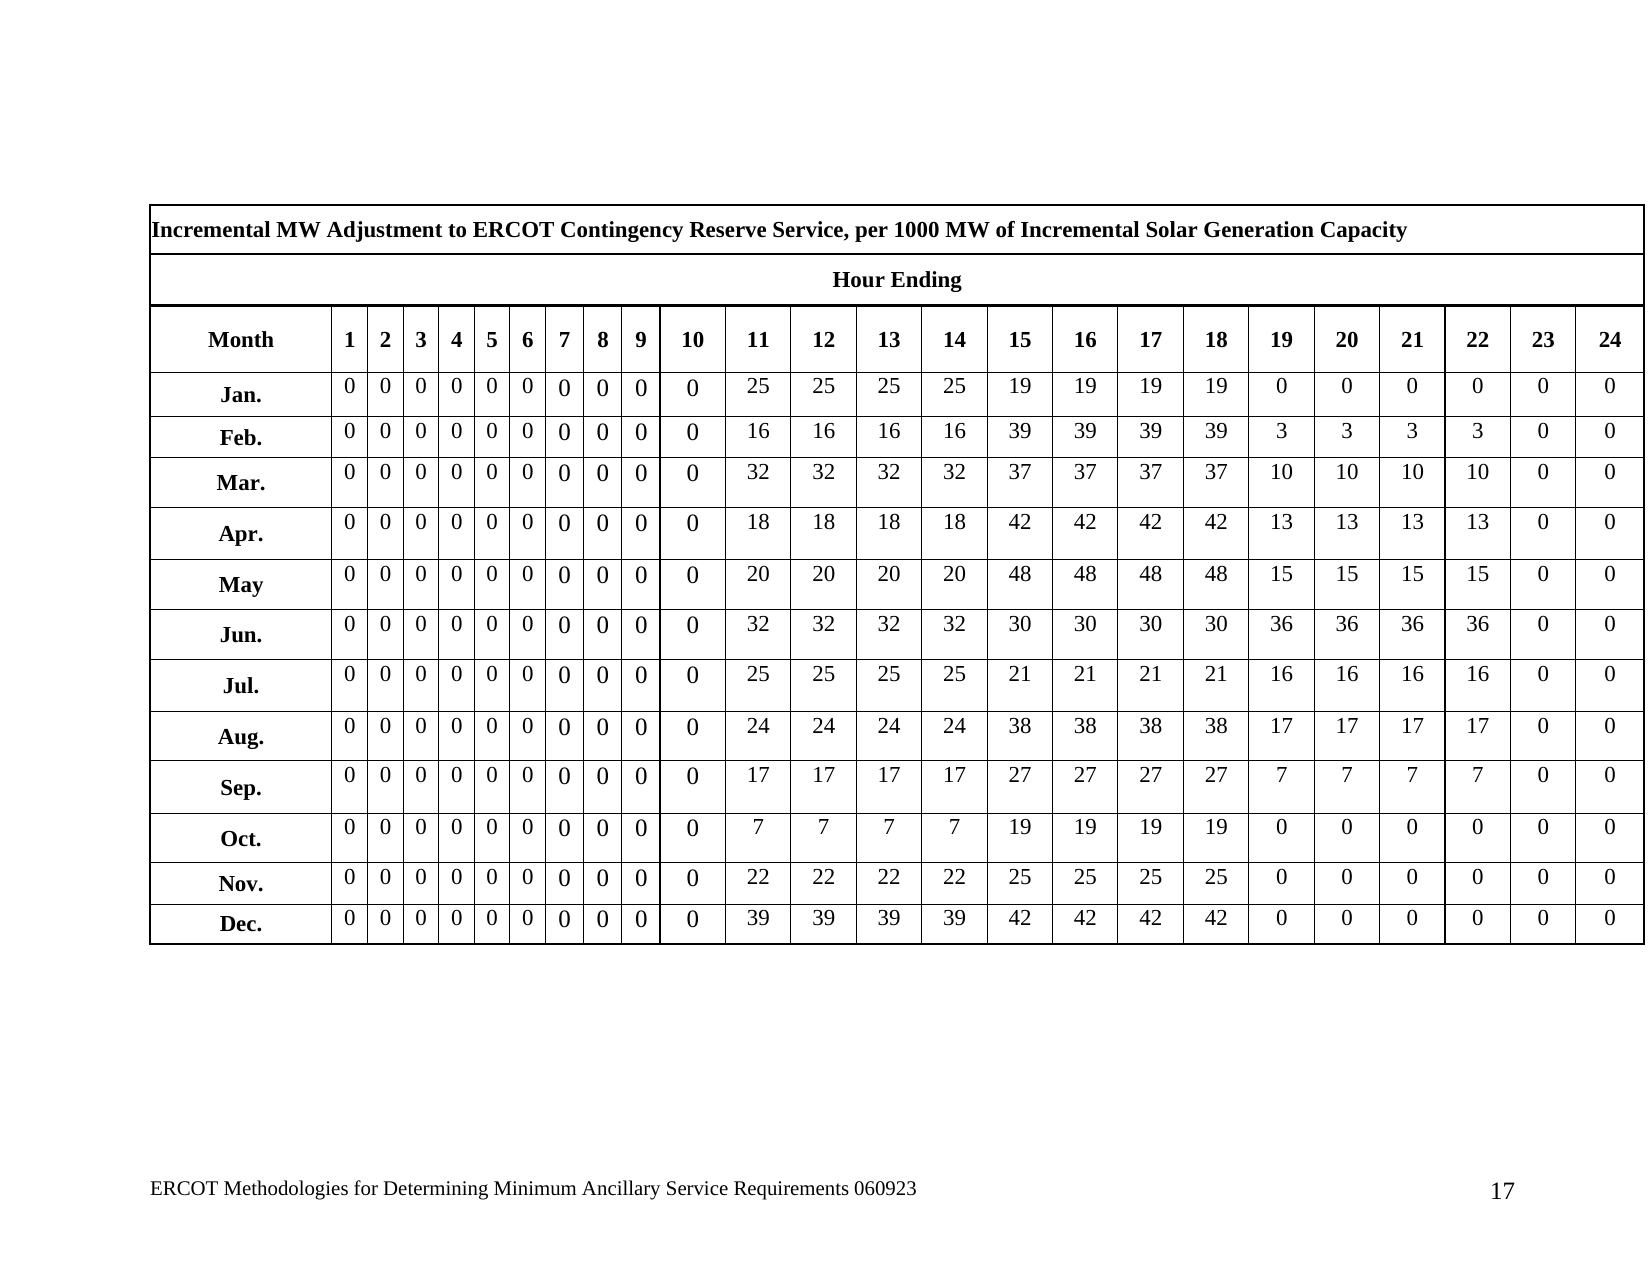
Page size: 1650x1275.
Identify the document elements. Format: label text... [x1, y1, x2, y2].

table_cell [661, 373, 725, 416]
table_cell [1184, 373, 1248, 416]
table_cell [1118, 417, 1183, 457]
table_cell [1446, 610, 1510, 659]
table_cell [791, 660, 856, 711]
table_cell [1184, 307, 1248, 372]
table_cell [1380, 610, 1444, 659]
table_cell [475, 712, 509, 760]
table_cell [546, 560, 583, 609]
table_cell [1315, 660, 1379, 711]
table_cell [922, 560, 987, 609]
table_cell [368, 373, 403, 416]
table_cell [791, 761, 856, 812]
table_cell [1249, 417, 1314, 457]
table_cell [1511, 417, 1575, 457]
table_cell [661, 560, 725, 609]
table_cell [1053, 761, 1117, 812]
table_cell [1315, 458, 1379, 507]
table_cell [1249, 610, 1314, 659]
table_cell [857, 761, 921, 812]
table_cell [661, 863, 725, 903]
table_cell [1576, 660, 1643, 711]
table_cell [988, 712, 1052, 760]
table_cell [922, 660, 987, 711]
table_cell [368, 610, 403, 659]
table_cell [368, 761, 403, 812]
table_cell 7 [546, 307, 583, 372]
table_cell 1 [332, 307, 367, 372]
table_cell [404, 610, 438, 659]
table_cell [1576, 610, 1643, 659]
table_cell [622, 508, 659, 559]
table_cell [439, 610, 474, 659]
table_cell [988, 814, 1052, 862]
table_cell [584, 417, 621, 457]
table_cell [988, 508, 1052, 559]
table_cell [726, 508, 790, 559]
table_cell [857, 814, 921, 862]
table_cell 2 [368, 307, 403, 372]
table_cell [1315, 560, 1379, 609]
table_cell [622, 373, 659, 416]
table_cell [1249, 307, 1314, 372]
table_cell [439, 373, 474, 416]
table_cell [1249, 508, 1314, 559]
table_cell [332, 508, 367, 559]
table_cell 10 [661, 307, 725, 372]
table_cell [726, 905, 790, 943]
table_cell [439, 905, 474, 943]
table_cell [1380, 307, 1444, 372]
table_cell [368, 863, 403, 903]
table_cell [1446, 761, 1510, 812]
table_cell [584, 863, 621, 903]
table_cell 5 [475, 307, 509, 372]
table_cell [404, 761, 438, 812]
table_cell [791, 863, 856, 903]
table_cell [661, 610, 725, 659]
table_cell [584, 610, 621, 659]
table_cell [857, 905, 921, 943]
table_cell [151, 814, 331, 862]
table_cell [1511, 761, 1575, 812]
table_header Incremental MW Adjustment to ERCOT Contingency Reserve Service, per 1000 MW of Incremental Solar Generation Capacity [151, 206, 1643, 253]
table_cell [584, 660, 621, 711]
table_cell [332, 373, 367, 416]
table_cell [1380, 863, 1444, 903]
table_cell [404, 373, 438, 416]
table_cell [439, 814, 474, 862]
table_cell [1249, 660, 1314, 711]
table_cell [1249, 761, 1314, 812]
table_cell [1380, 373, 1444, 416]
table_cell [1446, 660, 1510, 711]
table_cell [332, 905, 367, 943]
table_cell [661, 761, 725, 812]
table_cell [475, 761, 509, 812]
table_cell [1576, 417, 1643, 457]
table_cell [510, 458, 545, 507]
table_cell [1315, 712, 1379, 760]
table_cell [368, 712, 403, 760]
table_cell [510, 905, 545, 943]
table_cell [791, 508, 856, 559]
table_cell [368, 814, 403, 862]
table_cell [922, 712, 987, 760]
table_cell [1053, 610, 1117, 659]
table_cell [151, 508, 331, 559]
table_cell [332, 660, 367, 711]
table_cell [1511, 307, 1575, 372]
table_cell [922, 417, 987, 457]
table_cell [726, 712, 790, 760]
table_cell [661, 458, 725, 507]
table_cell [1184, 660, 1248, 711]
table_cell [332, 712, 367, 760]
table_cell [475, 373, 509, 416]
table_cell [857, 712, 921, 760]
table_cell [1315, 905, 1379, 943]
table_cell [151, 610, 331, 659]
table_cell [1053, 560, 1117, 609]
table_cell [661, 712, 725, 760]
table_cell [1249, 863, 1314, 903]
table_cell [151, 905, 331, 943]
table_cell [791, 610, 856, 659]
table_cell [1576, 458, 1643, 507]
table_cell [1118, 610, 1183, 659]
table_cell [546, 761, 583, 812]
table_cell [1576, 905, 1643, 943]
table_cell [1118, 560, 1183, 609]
table_cell 4 [439, 307, 474, 372]
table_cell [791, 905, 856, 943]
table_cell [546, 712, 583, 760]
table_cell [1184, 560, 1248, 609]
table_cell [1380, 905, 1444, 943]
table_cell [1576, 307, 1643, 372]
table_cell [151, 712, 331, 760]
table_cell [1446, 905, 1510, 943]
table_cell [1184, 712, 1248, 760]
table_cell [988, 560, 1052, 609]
table_cell 6 [510, 307, 545, 372]
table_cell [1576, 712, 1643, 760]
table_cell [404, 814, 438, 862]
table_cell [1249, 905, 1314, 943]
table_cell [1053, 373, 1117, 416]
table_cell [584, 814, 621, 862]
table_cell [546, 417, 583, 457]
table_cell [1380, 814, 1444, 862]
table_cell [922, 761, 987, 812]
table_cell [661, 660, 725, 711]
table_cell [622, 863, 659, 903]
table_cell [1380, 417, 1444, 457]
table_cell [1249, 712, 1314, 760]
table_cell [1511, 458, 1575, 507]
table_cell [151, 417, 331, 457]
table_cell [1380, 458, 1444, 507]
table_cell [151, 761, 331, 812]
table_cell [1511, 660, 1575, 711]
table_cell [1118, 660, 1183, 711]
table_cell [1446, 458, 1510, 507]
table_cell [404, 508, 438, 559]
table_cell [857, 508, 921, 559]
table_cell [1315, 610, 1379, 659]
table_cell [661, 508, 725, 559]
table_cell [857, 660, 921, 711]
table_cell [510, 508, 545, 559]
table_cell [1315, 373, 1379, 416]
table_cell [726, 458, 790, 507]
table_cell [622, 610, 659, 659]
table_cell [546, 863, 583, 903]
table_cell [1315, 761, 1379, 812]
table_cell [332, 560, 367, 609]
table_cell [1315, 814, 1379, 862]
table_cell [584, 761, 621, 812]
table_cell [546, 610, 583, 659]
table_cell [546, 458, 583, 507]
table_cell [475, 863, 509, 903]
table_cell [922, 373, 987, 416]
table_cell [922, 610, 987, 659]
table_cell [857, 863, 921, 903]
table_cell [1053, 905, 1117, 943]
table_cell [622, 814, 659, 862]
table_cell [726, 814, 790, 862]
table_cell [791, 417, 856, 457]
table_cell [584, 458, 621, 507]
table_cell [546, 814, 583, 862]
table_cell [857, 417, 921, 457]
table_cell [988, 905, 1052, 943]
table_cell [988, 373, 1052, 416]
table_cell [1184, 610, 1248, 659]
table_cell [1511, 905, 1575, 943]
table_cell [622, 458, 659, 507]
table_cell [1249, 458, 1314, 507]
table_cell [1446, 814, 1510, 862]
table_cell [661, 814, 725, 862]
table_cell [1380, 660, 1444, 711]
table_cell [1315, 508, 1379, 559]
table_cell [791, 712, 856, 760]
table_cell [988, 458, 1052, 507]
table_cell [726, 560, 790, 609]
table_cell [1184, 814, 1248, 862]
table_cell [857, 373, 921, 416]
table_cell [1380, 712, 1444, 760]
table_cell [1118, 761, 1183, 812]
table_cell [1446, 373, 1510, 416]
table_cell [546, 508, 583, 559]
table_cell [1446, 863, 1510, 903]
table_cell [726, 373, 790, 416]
table_cell 14 [922, 307, 987, 372]
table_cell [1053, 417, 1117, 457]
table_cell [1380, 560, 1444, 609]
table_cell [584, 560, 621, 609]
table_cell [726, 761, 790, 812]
table_cell Hour Ending [151, 255, 1643, 303]
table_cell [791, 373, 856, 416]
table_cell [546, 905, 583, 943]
table_cell 3 [404, 307, 438, 372]
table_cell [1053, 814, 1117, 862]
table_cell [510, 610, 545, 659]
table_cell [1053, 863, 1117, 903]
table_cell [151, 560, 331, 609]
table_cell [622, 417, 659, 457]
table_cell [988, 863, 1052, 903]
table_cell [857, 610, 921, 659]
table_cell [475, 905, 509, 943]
table_cell 12 [791, 307, 856, 372]
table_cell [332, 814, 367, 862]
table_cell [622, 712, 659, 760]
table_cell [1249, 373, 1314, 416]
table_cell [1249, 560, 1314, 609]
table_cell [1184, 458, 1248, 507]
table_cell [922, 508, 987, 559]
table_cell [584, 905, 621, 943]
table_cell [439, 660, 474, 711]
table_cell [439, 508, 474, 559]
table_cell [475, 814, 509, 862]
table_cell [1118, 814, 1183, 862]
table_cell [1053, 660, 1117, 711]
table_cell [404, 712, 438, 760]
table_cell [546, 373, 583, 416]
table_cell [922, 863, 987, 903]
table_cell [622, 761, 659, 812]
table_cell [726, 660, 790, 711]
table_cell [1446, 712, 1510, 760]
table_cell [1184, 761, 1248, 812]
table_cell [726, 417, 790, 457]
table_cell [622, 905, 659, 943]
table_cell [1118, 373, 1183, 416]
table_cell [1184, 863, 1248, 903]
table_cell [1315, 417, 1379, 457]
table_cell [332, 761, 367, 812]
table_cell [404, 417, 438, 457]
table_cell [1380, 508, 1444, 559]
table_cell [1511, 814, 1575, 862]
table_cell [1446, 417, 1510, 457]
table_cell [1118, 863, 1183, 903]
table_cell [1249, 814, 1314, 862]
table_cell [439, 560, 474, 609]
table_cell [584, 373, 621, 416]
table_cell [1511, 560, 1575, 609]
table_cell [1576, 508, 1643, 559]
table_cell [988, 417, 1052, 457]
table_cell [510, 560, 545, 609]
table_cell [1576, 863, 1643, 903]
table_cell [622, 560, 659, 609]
table_cell 15 [988, 307, 1052, 372]
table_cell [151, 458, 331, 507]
table_cell 17 [1118, 307, 1183, 372]
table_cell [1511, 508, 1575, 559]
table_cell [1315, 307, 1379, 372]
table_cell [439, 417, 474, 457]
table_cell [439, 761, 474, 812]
table_cell 9 [622, 307, 659, 372]
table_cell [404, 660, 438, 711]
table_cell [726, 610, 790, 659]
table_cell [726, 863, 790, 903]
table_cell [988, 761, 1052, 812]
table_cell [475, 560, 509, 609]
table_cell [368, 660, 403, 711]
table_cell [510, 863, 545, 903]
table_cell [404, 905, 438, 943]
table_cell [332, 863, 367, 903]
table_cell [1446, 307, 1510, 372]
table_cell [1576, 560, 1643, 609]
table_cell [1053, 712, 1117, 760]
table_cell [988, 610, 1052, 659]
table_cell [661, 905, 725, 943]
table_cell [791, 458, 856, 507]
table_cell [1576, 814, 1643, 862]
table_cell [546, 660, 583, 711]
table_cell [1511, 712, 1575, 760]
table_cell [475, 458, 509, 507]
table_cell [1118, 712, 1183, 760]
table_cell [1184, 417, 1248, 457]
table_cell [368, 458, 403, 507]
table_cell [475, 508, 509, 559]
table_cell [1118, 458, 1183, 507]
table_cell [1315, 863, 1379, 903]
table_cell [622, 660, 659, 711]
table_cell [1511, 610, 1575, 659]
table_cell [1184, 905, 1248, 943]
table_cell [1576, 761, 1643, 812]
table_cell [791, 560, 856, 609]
table_cell 11 [726, 307, 790, 372]
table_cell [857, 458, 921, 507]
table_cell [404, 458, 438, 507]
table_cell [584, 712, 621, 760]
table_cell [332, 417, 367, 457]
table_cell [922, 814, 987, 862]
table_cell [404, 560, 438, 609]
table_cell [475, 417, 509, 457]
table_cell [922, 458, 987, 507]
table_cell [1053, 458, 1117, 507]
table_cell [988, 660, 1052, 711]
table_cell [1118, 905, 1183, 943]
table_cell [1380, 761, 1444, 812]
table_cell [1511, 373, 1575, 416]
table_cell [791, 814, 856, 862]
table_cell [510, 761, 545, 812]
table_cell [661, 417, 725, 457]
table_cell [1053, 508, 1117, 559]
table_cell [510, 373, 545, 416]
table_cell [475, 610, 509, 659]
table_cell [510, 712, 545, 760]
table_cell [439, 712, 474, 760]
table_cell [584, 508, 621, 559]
table_cell 16 [1053, 307, 1117, 372]
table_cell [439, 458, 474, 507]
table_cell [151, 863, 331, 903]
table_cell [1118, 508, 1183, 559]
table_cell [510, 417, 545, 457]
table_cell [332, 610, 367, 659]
table_cell 8 [584, 307, 621, 372]
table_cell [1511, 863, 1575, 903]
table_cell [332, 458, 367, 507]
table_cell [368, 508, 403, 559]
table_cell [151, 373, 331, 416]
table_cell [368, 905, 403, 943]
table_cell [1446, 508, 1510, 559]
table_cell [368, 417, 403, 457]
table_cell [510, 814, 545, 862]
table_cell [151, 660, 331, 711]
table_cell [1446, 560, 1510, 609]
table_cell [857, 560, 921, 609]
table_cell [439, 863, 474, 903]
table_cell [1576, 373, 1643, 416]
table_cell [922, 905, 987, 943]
table_cell Month [151, 307, 331, 372]
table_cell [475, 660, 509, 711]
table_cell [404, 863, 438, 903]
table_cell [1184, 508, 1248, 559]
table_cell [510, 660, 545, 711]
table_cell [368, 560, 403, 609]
table_cell 13 [857, 307, 921, 372]
